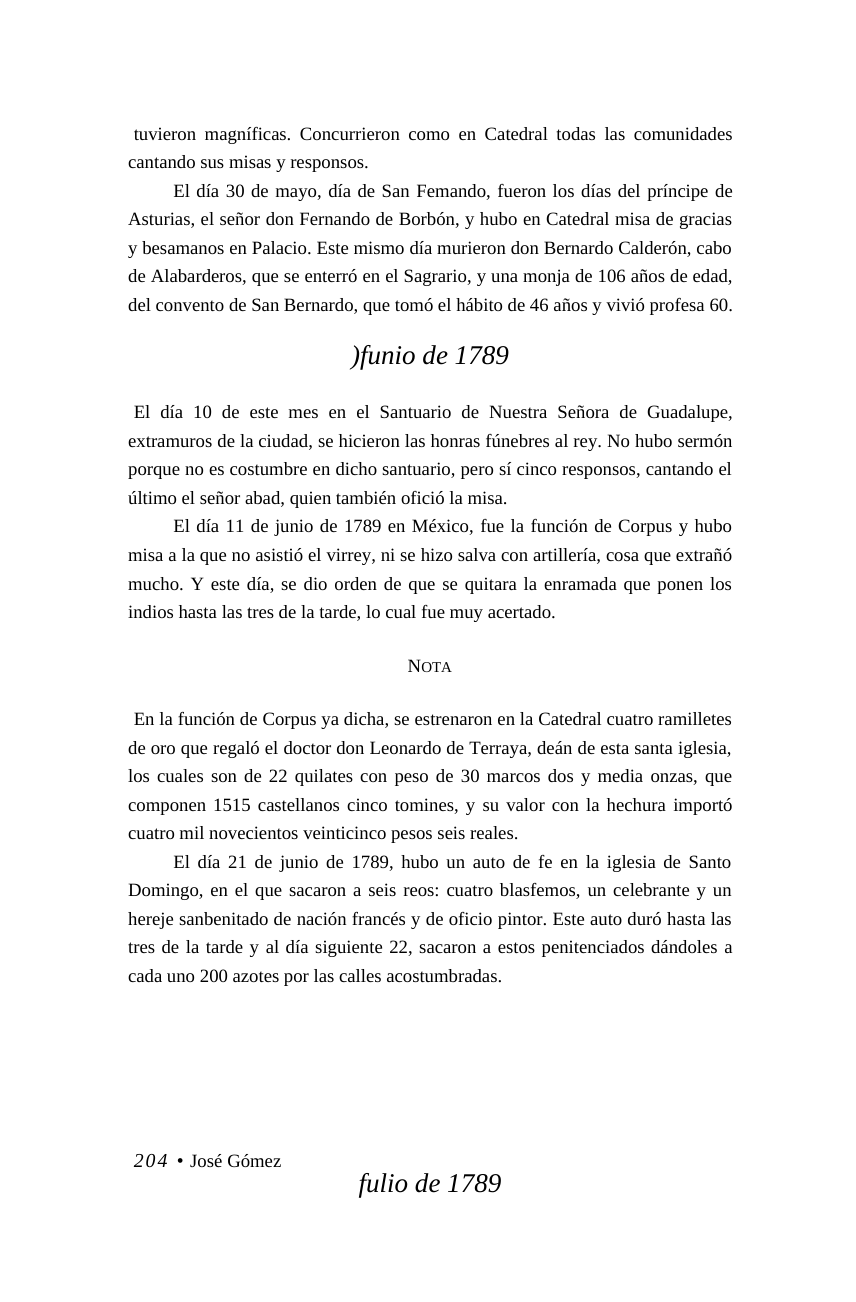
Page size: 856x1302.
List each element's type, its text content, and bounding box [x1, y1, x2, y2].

text En la función de Corpus ya dicha, se estrenaron en la Catedral cuatro ramilletes de oro que regaló el doctor don Leonardo de Terraya, deán de esta santa iglesia, los cuales son de 22 quilates con peso de 30 marcos dos y media onzas, que componen 1515 castellanos cinco tomines, y su valor con la hechura importó cuatro mil novecientos veinticinco pesos seis reales. [128, 703, 733, 846]
text Nota [128, 657, 731, 676]
text fulio de 1789 [128, 1171, 731, 1198]
text El día 30 de mayo, día de San Femando, fueron los días del príncipe de Asturias, el señor don Fernando de Borbón, y hubo en Catedral misa de gracias y besamanos en Palacio. Este mismo día murieron don Bernardo Calderón, cabo de Alabarderos, que se enterró en el Sagrario, y una monja de 106 años de edad, del convento de San Bernardo, que tomó el hábito de 46 años y vivió profesa 60. [128, 174, 733, 317]
text El día 11 de junio de 1789 en México, fue la función de Corpus y hubo misa a la que no asistió el virrey, ni se hizo salva con artillería, cosa que extrañó mucho. Y este día, se dio orden de que se quitara la enramada que ponen los indios hasta las tres de la tarde, lo cual fue muy acertado. [128, 510, 733, 624]
text tuvieron magníficas. Concurrieron como en Catedral todas las comunidades cantando sus misas y responsos. [128, 117, 733, 174]
text El día 21 de junio de 1789, hubo un auto de fe en la iglesia de Santo Domingo, en el que sacaron a seis reos: cuatro blasfemos, un celebrante y un hereje sanbenitado de nación francés y de oficio pintor. Este auto duró hasta las tres de la tarde y al día siguiente 22, sacaron a estos penitenciados dándoles a cada uno 200 azotes por las calles acostumbradas. [128, 846, 733, 988]
text )funio de 1789 [128, 343, 731, 370]
text El día 10 de este mes en el Santuario de Nuestra Señora de Guadalupe, extramuros de la ciudad, se hicieron las honras fúnebres al rey. No hubo sermón porque no es costumbre en dicho santuario, pero sí cinco responsos, cantando el último el señor abad, quien también ofició la misa. [128, 396, 733, 510]
text 204 • José Gómez [128, 1151, 733, 1171]
